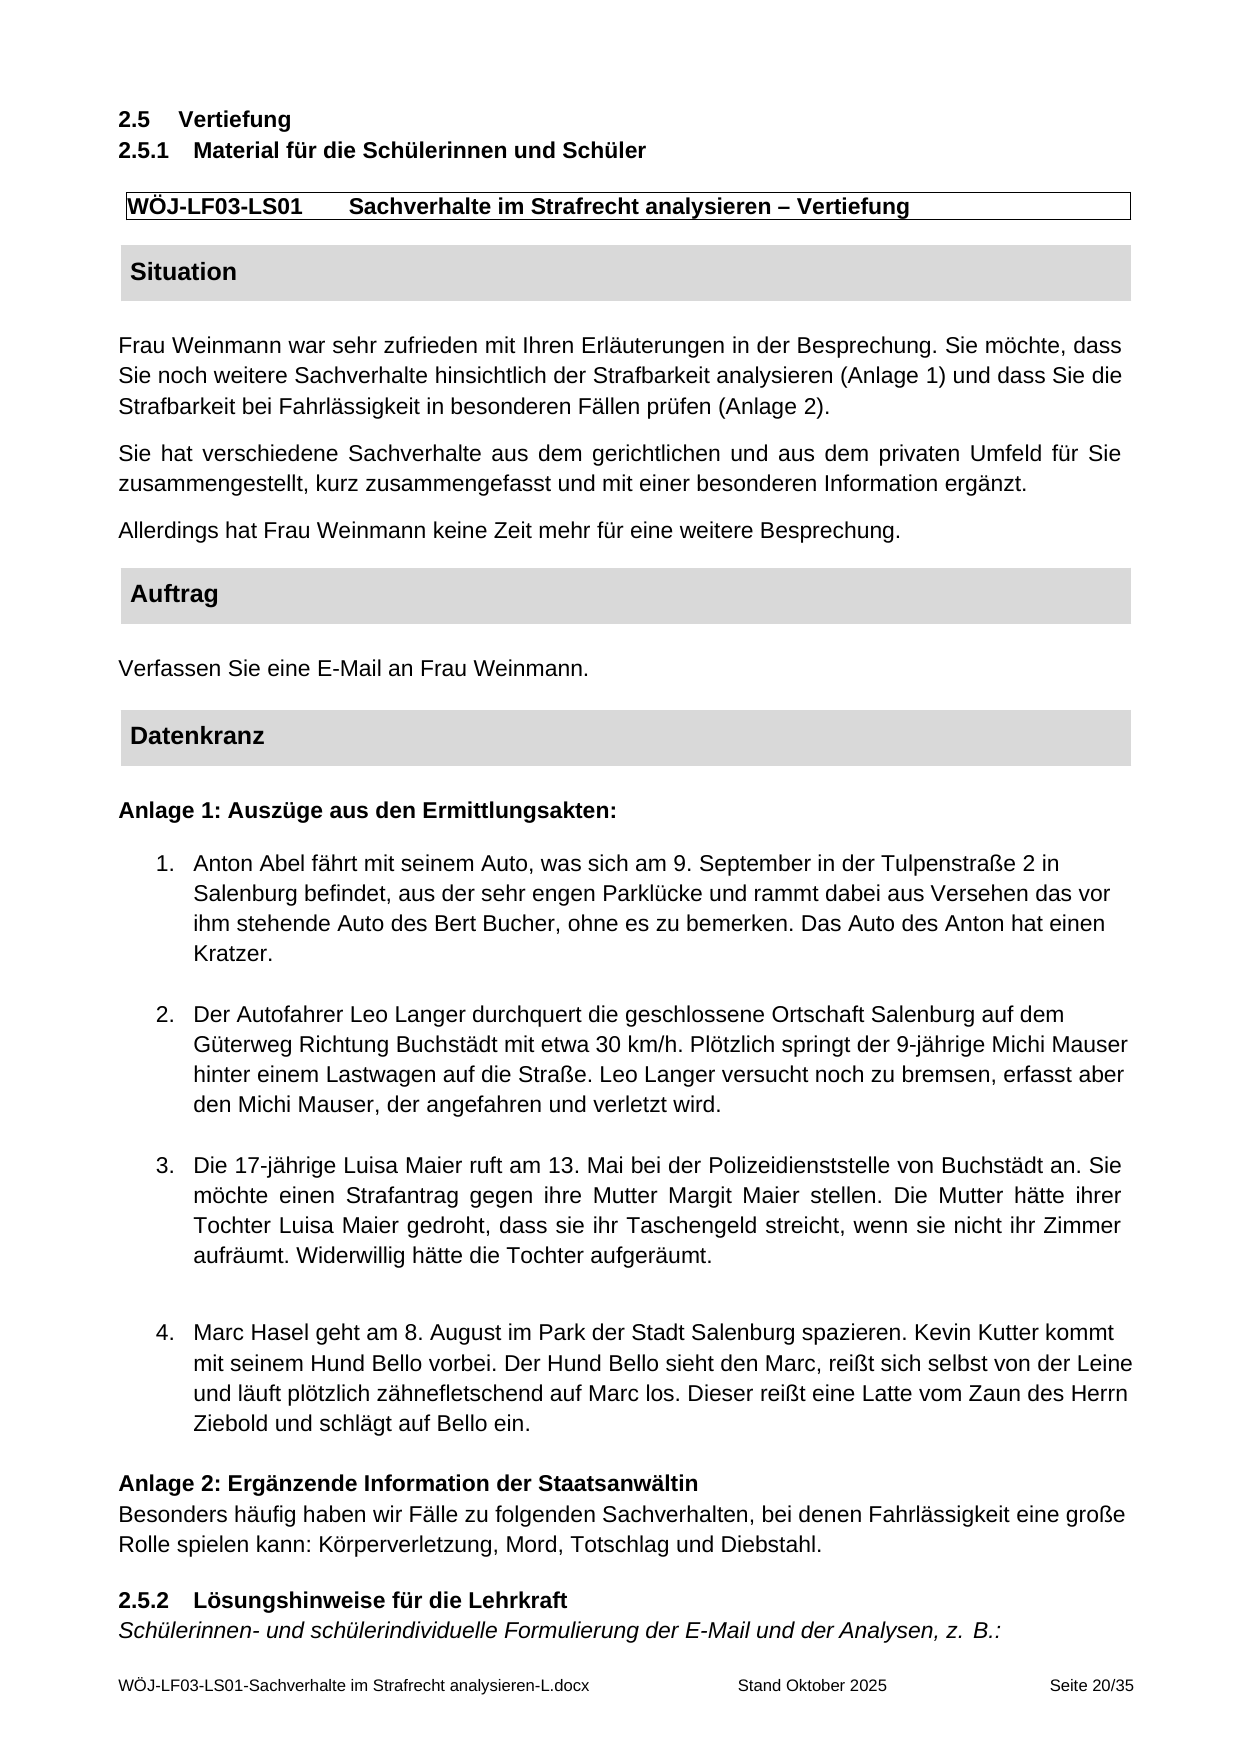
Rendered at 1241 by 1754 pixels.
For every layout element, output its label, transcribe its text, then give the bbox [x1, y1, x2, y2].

list Marc Hasel geht am 8. August im Park der Stadt Salenburg spazieren. Kevin Kutter kommt mit seinem Hund Bello vorbei. Der Hund Bello sieht den Marc, reißt sich selbst von der Leine und läuft plötzlich zähnefletschend auf Marc los. Dieser reißt eine Latte vom Zaun des Herrn Ziebold und schlägt auf Bello ein. [156, 1319, 1134, 1436]
text Auftrag [122, 569, 1130, 623]
list Der Autofahrer Leo Langer durchquert die geschlossene Ortschaft Salenburg auf dem Güterweg Richtung Buchstädt mit etwa 30 km/h. Plötzlich springt der 9-jährige Michi Mauser hinter einem Lastwagen auf die Straße. Leo Langer versucht noch zu bremsen, erfasst aber den Michi Mauser, der angefahren und verletzt wird. [156, 1001, 1134, 1117]
text Verfassen Sie eine E-Mail an Frau Weinmann. [118, 654, 1134, 681]
subtitle Vertiefung [118, 106, 1122, 133]
text WÖJ-LF03-LS01 Sachverhalte im Strafrecht analysieren – Vertiefung [127, 193, 1130, 219]
text Schülerinnen- und schülerindividuelle Formulierung der E-Mail und der Analysen, z. B.: [118, 1617, 1122, 1644]
subtitle Lösungshinweise für die Lehrkraft [118, 1587, 1134, 1614]
list Die 17-jährige Luisa Maier ruft am 13. Mai bei der Polizeidienststelle von Buchstädt an. Sie möchte einen Strafantrag gegen ihre Mutter Margit Maier stellen. Die Mutter hätte ihrer Tochter Luisa Maier gedroht, dass sie ihr Taschengeld streicht, wenn sie nicht ihr Zimmer aufräumt. Widerwillig hätte die Tochter aufgeräumt. [156, 1152, 1122, 1268]
text Allerdings hat Frau Weinmann keine Zeit mehr für eine weitere Besprechung. [118, 517, 1122, 543]
text Anlage 1: Auszüge aus den Ermittlungsakten: [118, 797, 1134, 849]
text Anlage 2: Ergänzende Information der Staatsanwältin [118, 1470, 1134, 1497]
text Sie hat verschiedene Sachverhalte aus dem gerichtlichen und aus dem privaten Umfeld für Sie zusammengestellt, kurz zusammengefasst und mit einer besonderen Information ergänzt. [118, 439, 1122, 496]
text Besonders häufig haben wir Fälle zu folgenden Sachverhalten, bei denen Fahrlässigkeit eine große Rolle spielen kann: Körperverletzung, Mord, Totschlag und Diebstahl. [118, 1501, 1134, 1557]
subtitle Material für die Schülerinnen und Schüler [118, 137, 1134, 163]
text Datenkranz [122, 711, 1130, 765]
text Situation [122, 246, 1130, 300]
list Anton Abel fährt mit seinem Auto, was sich am 9. September in der Tulpenstraße 2 in Salenburg befindet, aus der sehr engen Parklücke und rammt dabei aus Versehen das vor ihm stehende Auto des Bert Bucher, ohne es zu bemerken. Das Auto des Anton hat einen Kratzer. [156, 849, 1134, 966]
text Frau Weinmann war sehr zufrieden mit Ihren Erläuterungen in der Besprechung. Sie möchte, dass Sie noch weitere Sachverhalte hinsichtlich der Strafbarkeit analysieren (Anlage 1) und dass Sie die Strafbarkeit bei Fahrlässigkeit in besonderen Fällen prüfen (Anlage 2). [118, 332, 1122, 419]
